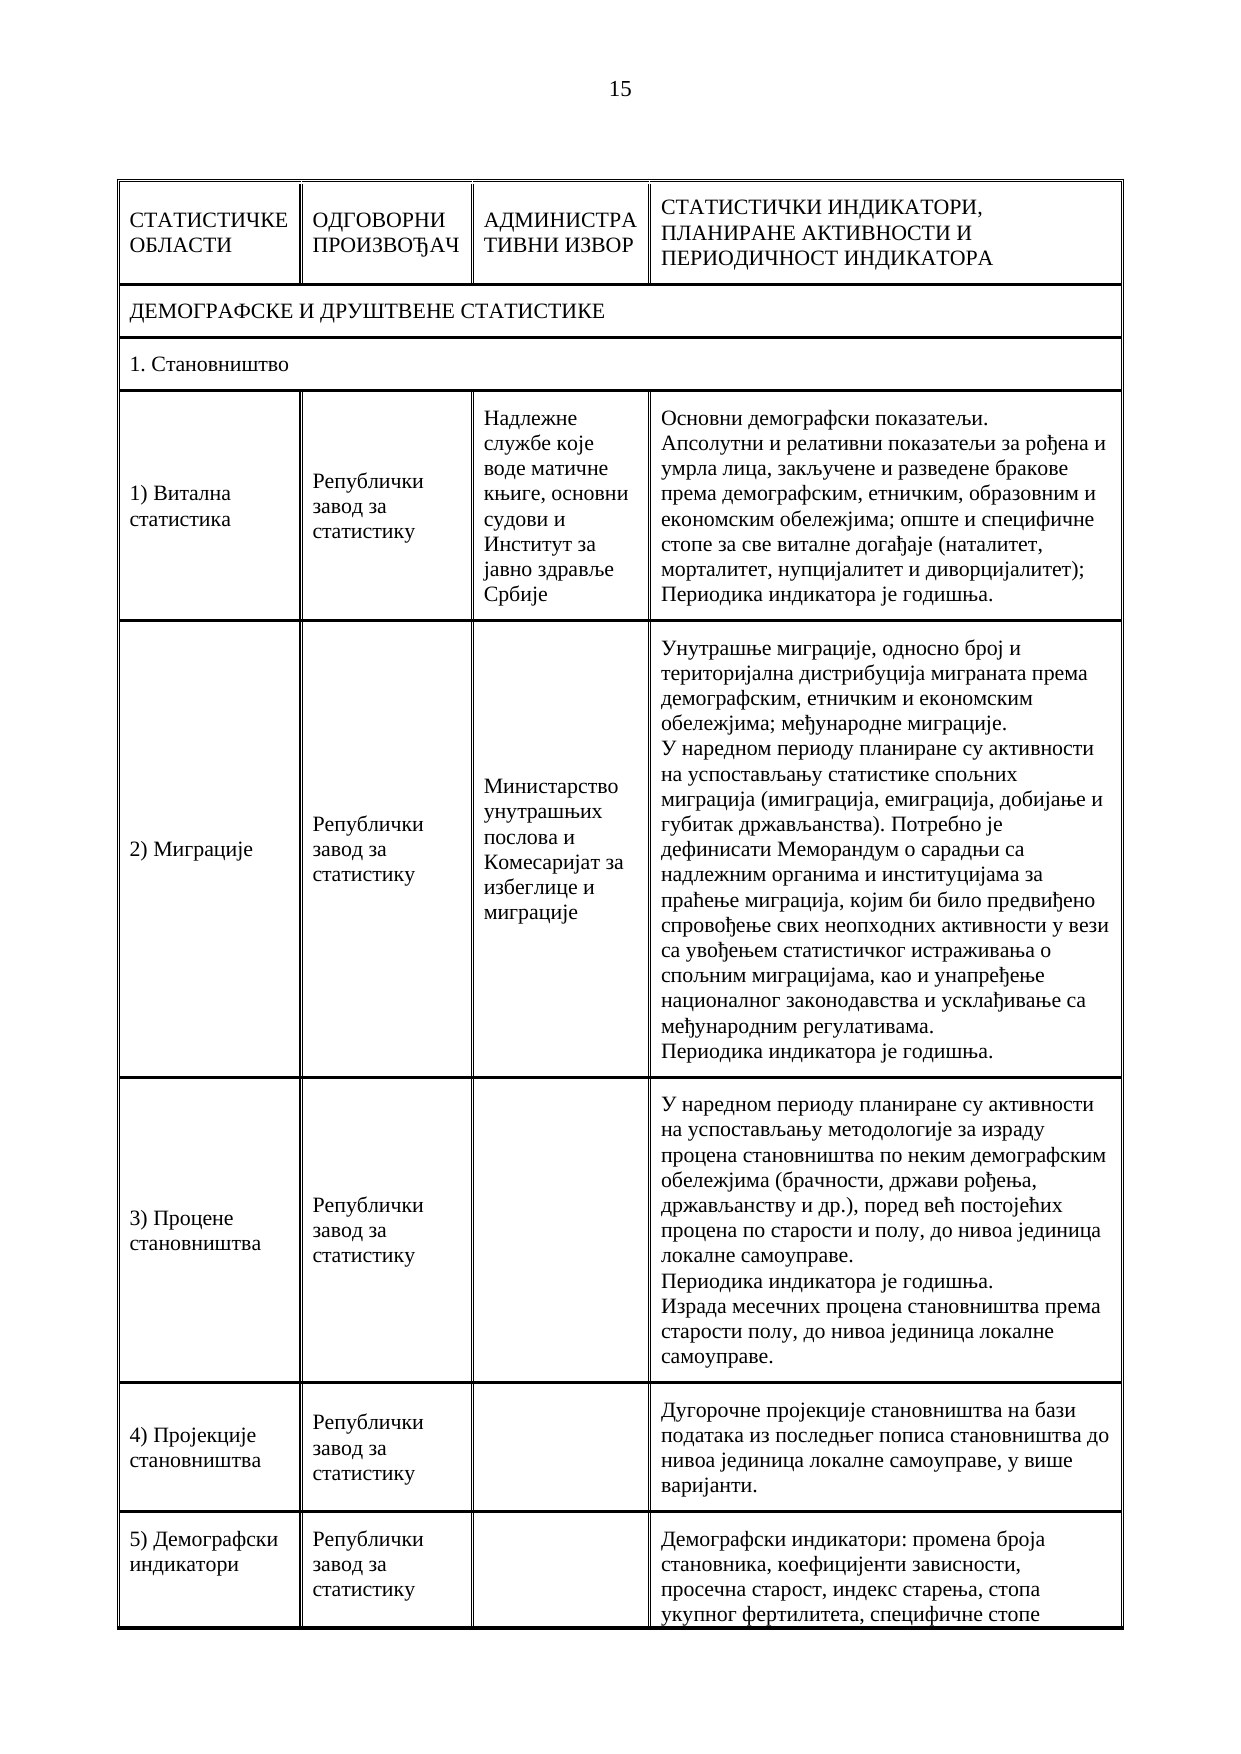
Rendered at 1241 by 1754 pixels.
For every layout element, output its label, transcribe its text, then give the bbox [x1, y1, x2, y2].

table_cell 3) Процене становништва [120, 1079, 299, 1381]
table_cell [474, 1384, 648, 1510]
table_header АДМИНИСТРАТИВНИ ИЗВОР [472, 182, 649, 282]
table_cell Републички завод за статистику [303, 1079, 471, 1381]
table_cell Републички завод за статистику [303, 392, 471, 619]
table_cell Надлежне службе које воде матичне књиге, основни судови и Институт за јавно здравље Србије [474, 392, 648, 619]
table_cell 4) Пројекције становништва [120, 1384, 299, 1510]
table_cell ДЕМОГРАФСКЕ И ДРУШТВЕНЕ СТАТИСТИКЕ [120, 286, 1121, 336]
table_cell [474, 1513, 648, 1626]
table_header СТАТИСТИЧКИ ИНДИКАТОРИ, ПЛАНИРАНЕ АКТИВНОСТИ И ПЕРИОДИЧНОСТ ИНДИКАТОРА [650, 182, 1121, 282]
table_cell Дугорочне пројекције становништва на бази података из последњег пописа становништва до нивоа јединица локалне самоуправе, у више варијанти. [651, 1384, 1121, 1510]
table_cell Министарство унутрашњих послова и Комесаријат за избеглице и миграције [474, 622, 648, 1076]
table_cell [651, 1513, 1121, 1626]
table_cell У наредном периоду планиране су активности на успостављању методологије за израду процена становништва по неким демографским обележјима (брачности, држави рођења, држављанству и др.), поред већ постојећих процена по старости и полу, до нивоа јединица локалне самоуправе. Периодика индикатора је годишња. Израда месечних процена становништва према старости полу, до нивоа јединица локалне самоуправе. [651, 1079, 1121, 1381]
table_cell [303, 1513, 471, 1626]
table_cell Републички завод за статистику [303, 1384, 471, 1510]
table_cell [120, 1513, 299, 1626]
table_cell Основни демографски показатељи. Апсолутни и релативни показатељи за рођена и умрла лица, закључене и разведене бракове према демографским, етничким, образовним и економским обележјима; опште и специфичне стопе за све виталне догађаје (наталитет, морталитет, нупцијалитет и диворцијалитет); Периодика индикатора је годишња. [651, 392, 1121, 619]
table_header СТАТИСТИЧКЕ ОБЛАСТИ [120, 182, 301, 282]
table_cell Унутрашње миграције, односно број и територијална дистрибуција миграната према демографским, етничким и економским обележјима; међународне миграције. У наредном периоду планиране су активности на успостављању статистике спољних миграција (имиграција, емиграција, добијање и губитак држављанства). Потребно је дефинисати Меморандум о сарадњи са надлежним органима и институцијама за праћење миграција, којим би било предвиђено спровођење свих неопходних активности у вези са увођењем статистичког истраживања о спољним миграцијама, као и унапређење националног законодавства и усклађивање са међународним регулативама. Периодика индикатора је годишња. [651, 622, 1121, 1076]
table_cell [474, 1079, 648, 1381]
table_cell 1. Становништво [120, 339, 1121, 389]
table_cell 1) Витална статистика [120, 392, 299, 619]
table_header ОДГОВОРНИ ПРОИЗВОЂАЧ [301, 182, 472, 282]
table_cell 2) Миграције [120, 622, 299, 1076]
table_cell Републички завод за статистику [303, 622, 471, 1076]
